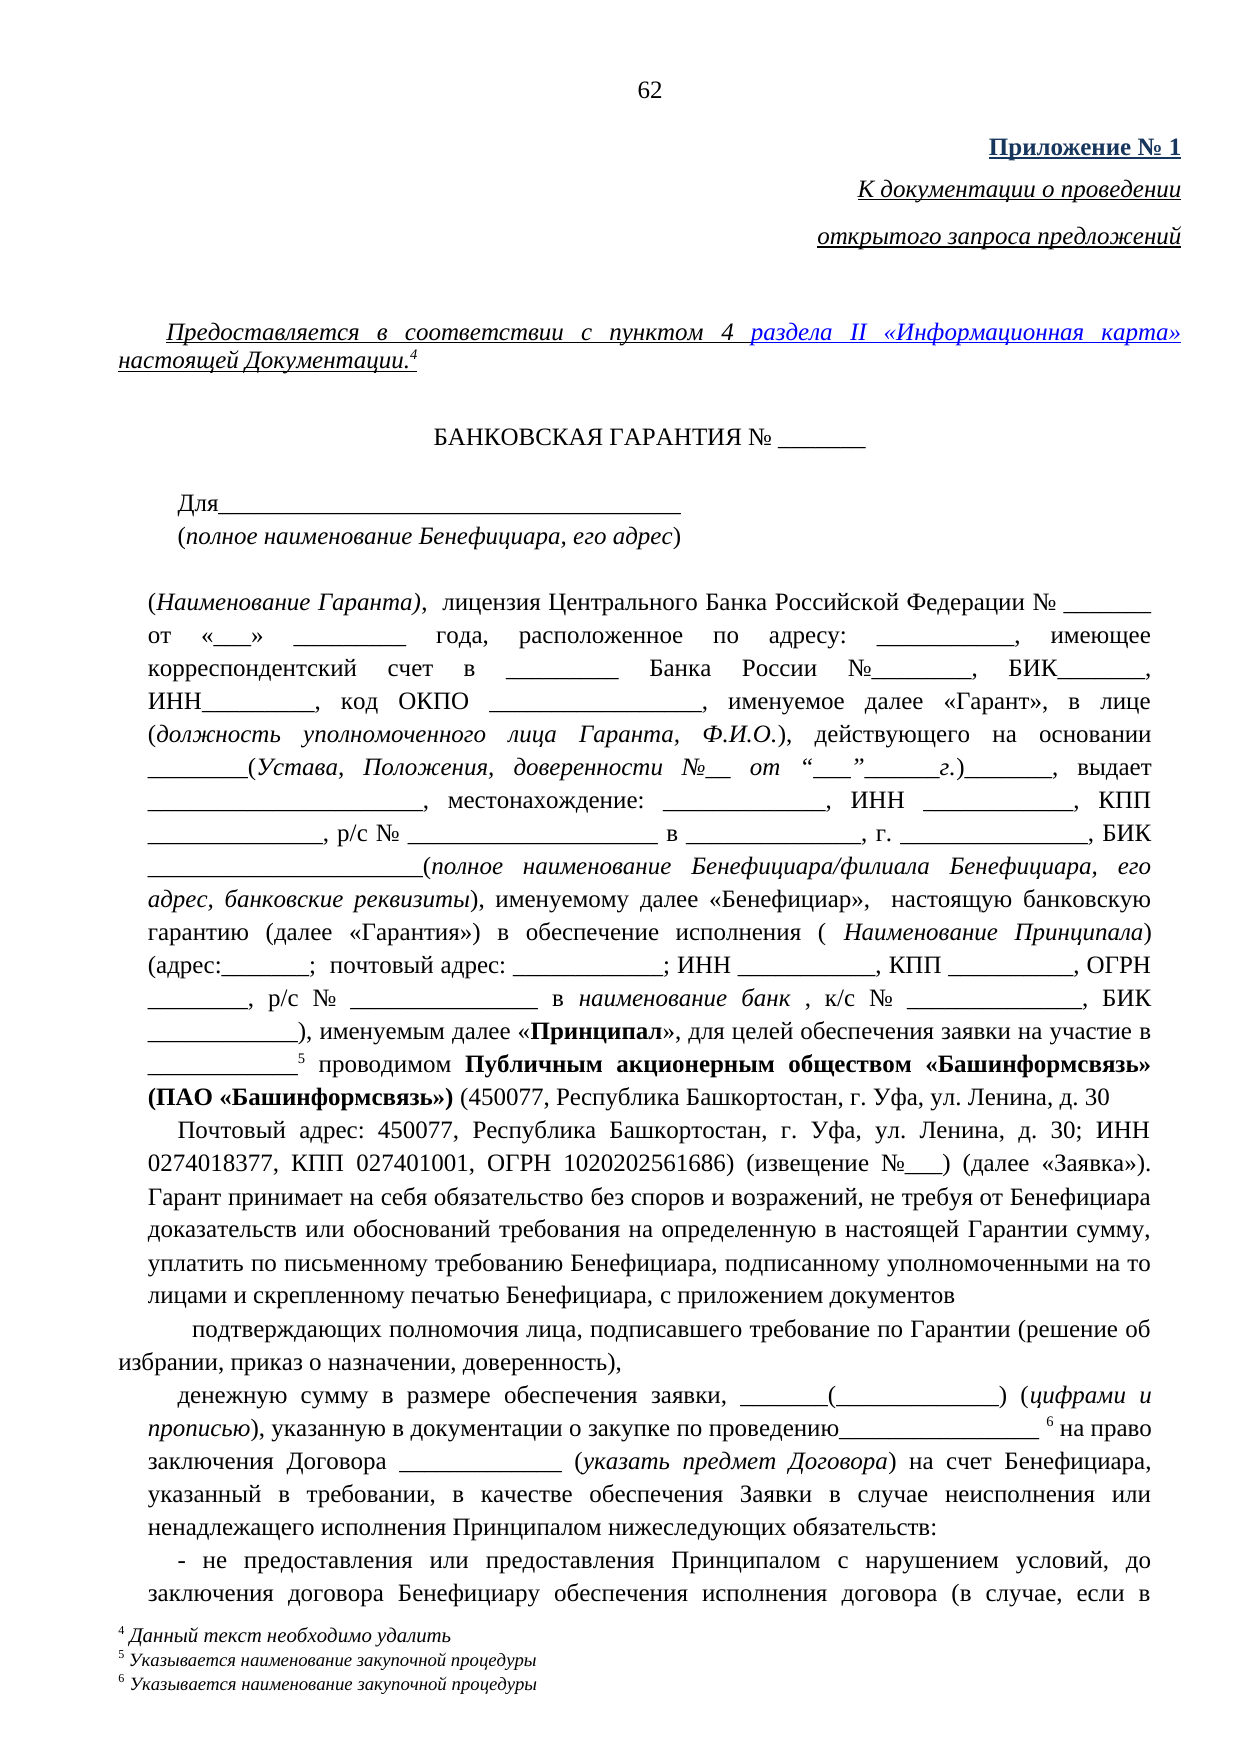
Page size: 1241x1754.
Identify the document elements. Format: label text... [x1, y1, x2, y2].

text денежную сумму в размере обеспечения заявки, _______(_____________) (цифрами и прописью), указанную в документации о закупке по проведению________________ на право заключения Договора _____________ (указать предмет Договора) на счет Бенефициара, указанный в требовании, в качестве обеспечения Заявки в случае неисполнения или ненадлежащего исполнения Принципалом нижеследующих обязательств: [148, 1380, 1152, 1541]
text БАНКОВСКАЯ ГАРАНТИЯ № _______ [118, 422, 1181, 451]
text Предоставляется в соответствии с пунктом 4 раздела II «Информационная карта» настоящей Документации. [118, 317, 1181, 374]
text открытого запроса предложений [118, 221, 1181, 250]
text К документации о проведении [118, 174, 1181, 202]
text Для_____________________________________ [148, 488, 1152, 517]
text Почтовый адрес: 450077, Республика Башкортостан, г. Уфа, ул. Ленина, д. 30; ИНН 0274018377, КПП 027401001, ОГРН 1020202561686) (извещение №___) (далее «Заявка»). Гарант принимает на себя обязательство без споров и возражений, не требуя от Бенефициара доказательств или обоснований требования на определенную в настоящей Гарантии сумму, уплатить по письменному требованию Бенефициара, подписанному уполномоченными на то лицами и скрепленному печатью Бенефициара, с приложением документов [148, 1116, 1152, 1309]
subtitle Приложение № 1 [163, 132, 1181, 161]
text (Наименование Гаранта), лицензия Центрального Банка Российской Федерации № _______ от «___» _________ года, расположенное по адресу: ___________, имеющее корреспондентский счет в _________ Банка России №________, БИК_______, ИНН_________, код ОКПО _________________, именуемое далее «Гарант», в лице (должность уполномоченного лица Гаранта, Ф.И.О.), действующего на основании ________(Устава, Положения, доверенности №__ от “___”______г.)_______, выдает ______________________, местонахождение: _____________, ИНН ____________, КПП ______________, р/с № ____________________ в ______________, г. _______________, БИК ______________________(полное наименование Бенефициара/филиала Бенефициара, его адрес, банковские реквизиты), именуемому далее «Бенефициар», настоящую банковскую гарантию (далее «Гарантия») в обеспечение исполнения ( Наименование Принципала) (адрес:_______; почтовый адрес: ____________; ИНН ___________, КПП __________, ОГРН ________, р/с № _______________ в наименование банк , к/c № ______________, БИК ____________), именуемым далее «Принципал», для целей обеспечения заявки на участие в ____________ проводимом Публичным акционерным обществом «Башинформсвязь» (ПАО «Башинформсвязь») (450077, Республика Башкортостан, г. Уфа, ул. Ленина, д. 30 [148, 587, 1152, 1111]
text (полное наименование Бенефициара, его адрес) [148, 521, 1152, 550]
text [148, 1545, 1152, 1607]
text подтверждающих полномочия лица, подписавшего требование по Гарантии (решение об избрании, приказ о назначении, доверенность), [118, 1314, 1152, 1375]
